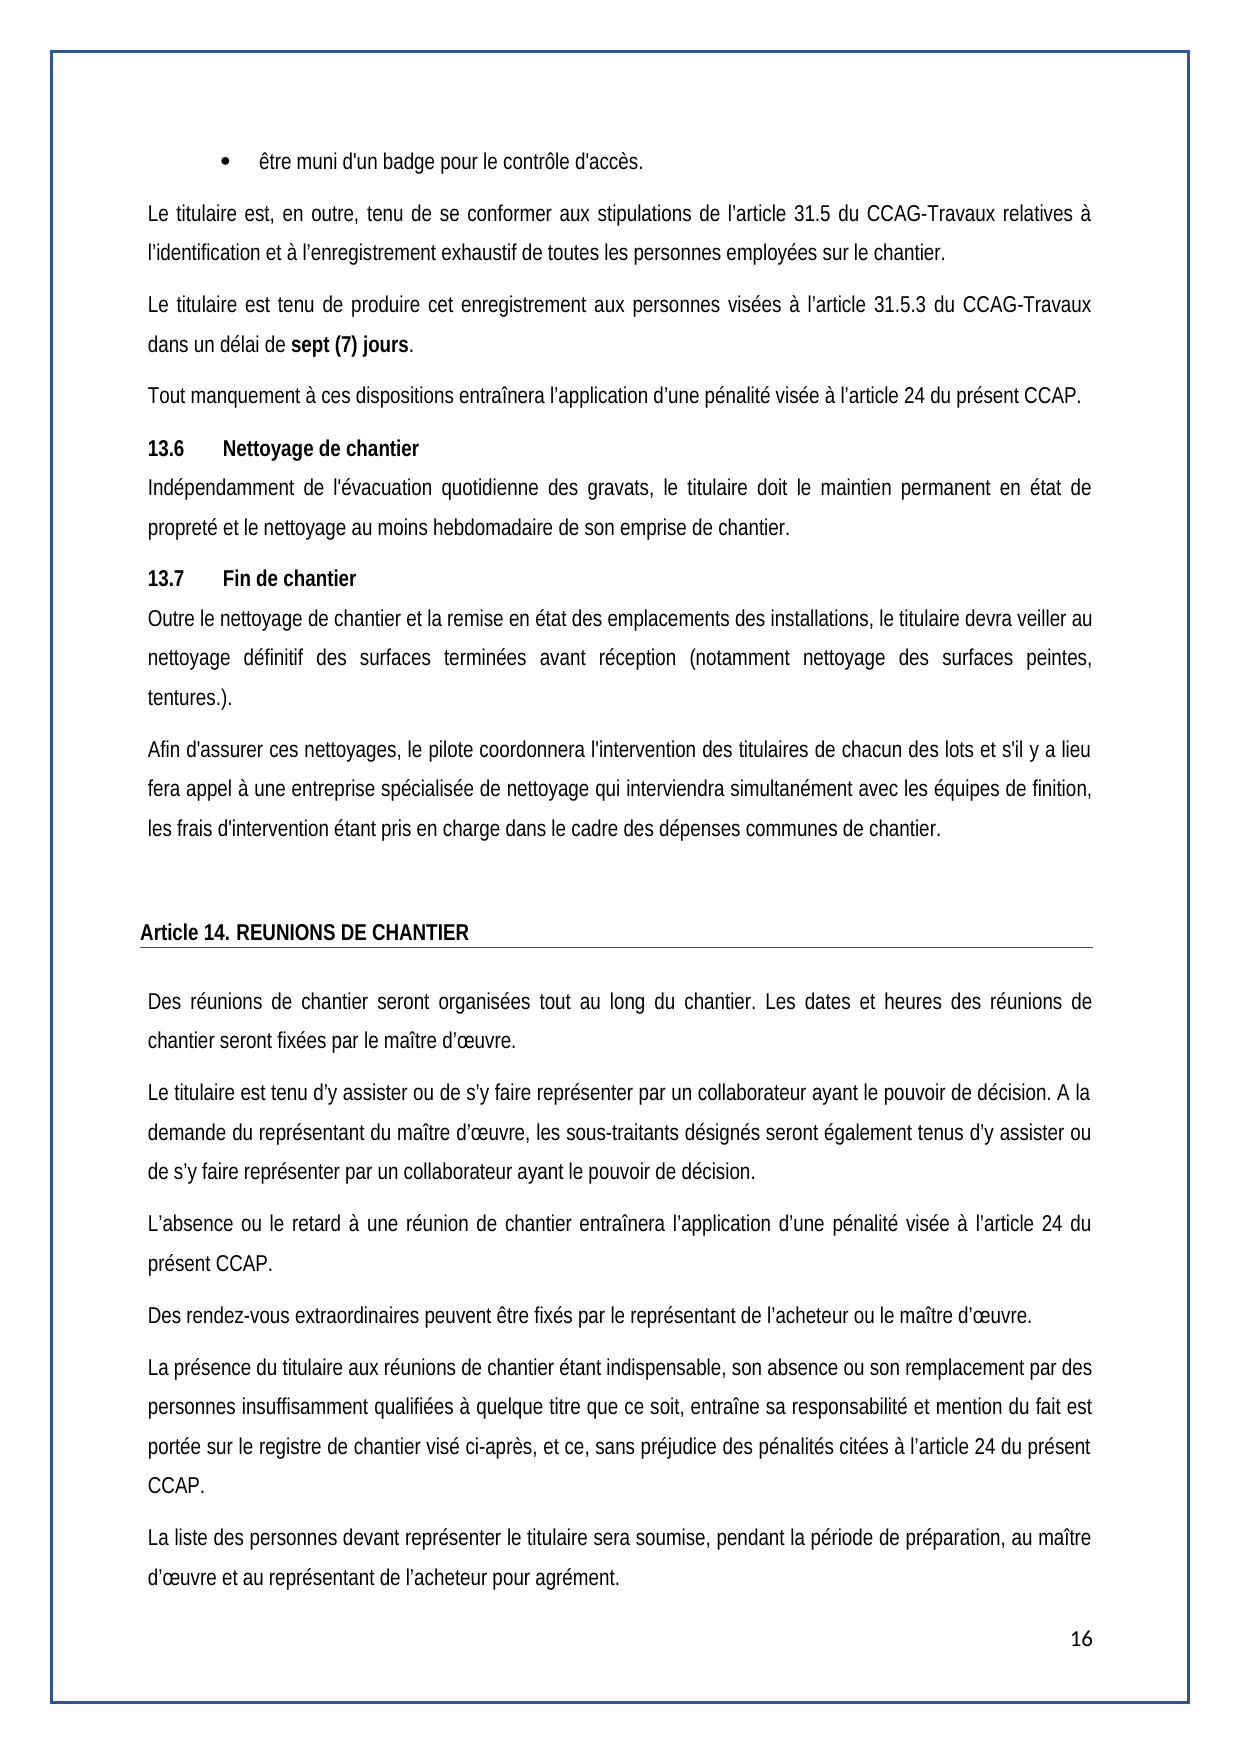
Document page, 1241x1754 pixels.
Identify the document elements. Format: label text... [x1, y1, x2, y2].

text Le titulaire est tenu d’y assister ou de s’y faire représenter par un collaborateur ayant le pouvoir de décision. A la demande du représentant du maître d’œuvre, les sous-traitants désignés seront également tenus d’y assister ou de s’y faire représenter par un collaborateur ayant le pouvoir de décision. [148, 1079, 1093, 1184]
text Des rendez-vous extraordinaires peuvent être fixés par le représentant de l’acheteur ou le maître d’œuvre. [148, 1302, 1093, 1328]
text Afin d'assurer ces nettoyages, le pilote coordonnera l'intervention des titulaires de chacun des lots et s'il y a lieu fera appel à une entreprise spécialisée de nettoyage qui interviendra simultanément avec les équipes de finition, les frais d'intervention étant pris en charge dans le cadre des dépenses communes de chantier. [148, 736, 1093, 841]
list REUNIONS DE CHANTIER [140, 919, 1093, 947]
text La présence du titulaire aux réunions de chantier étant indispensable, son absence ou son remplacement par des personnes insuffisamment qualifiées à quelque titre que ce soit, entraîne sa responsabilité et mention du fait est portée sur le registre de chantier visé ci-après, et ce, sans préjudice des pénalités citées à l’article 24 du présent CCAP. [148, 1354, 1093, 1498]
text Indépendamment de l'évacuation quotidienne des gravats, le titulaire doit le maintien permanent en état de propreté et le nettoyage au moins hebdomadaire de son emprise de chantier. [148, 474, 1093, 540]
text Le titulaire est, en outre, tenu de se conformer aux stipulations de l’article 31.5 du CCAG-Travaux relatives à l’identification et à l’enregistrement exhaustif de toutes les personnes employées sur le chantier. [148, 199, 1093, 265]
text Tout manquement à ces dispositions entraînera l’application d’une pénalité visée à l’article 24 du présent CCAP. [148, 382, 1093, 409]
text Outre le nettoyage de chantier et la remise en état des emplacements des installations, le titulaire devra veiller au nettoyage définitif des surfaces terminées avant réception (notamment nettoyage des surfaces peintes, tentures.). [148, 605, 1093, 710]
text Des réunions de chantier seront organisées tout au long du chantier. Les dates et heures des réunions de chantier seront fixées par le maître d’œuvre. [148, 988, 1093, 1054]
text Le titulaire est tenu de produire cet enregistrement aux personnes visées à l’article 31.5.3 du CCAG-Travaux dans un délai de sept (7) jours. [148, 291, 1093, 357]
text L’absence ou le retard à une réunion de chantier entraînera l’application d’une pénalité visée à l’article 24 du présent CCAP. [148, 1210, 1093, 1276]
list Fin de chantier [148, 565, 1093, 592]
list être muni d'un badge pour le contrôle d'accès. [221, 148, 1093, 174]
list Nettoyage de chantier [148, 434, 1093, 461]
text La liste des personnes devant représenter le titulaire sera soumise, pendant la période de préparation, au maître d’œuvre et au représentant de l’acheteur pour agrément. [148, 1524, 1093, 1590]
